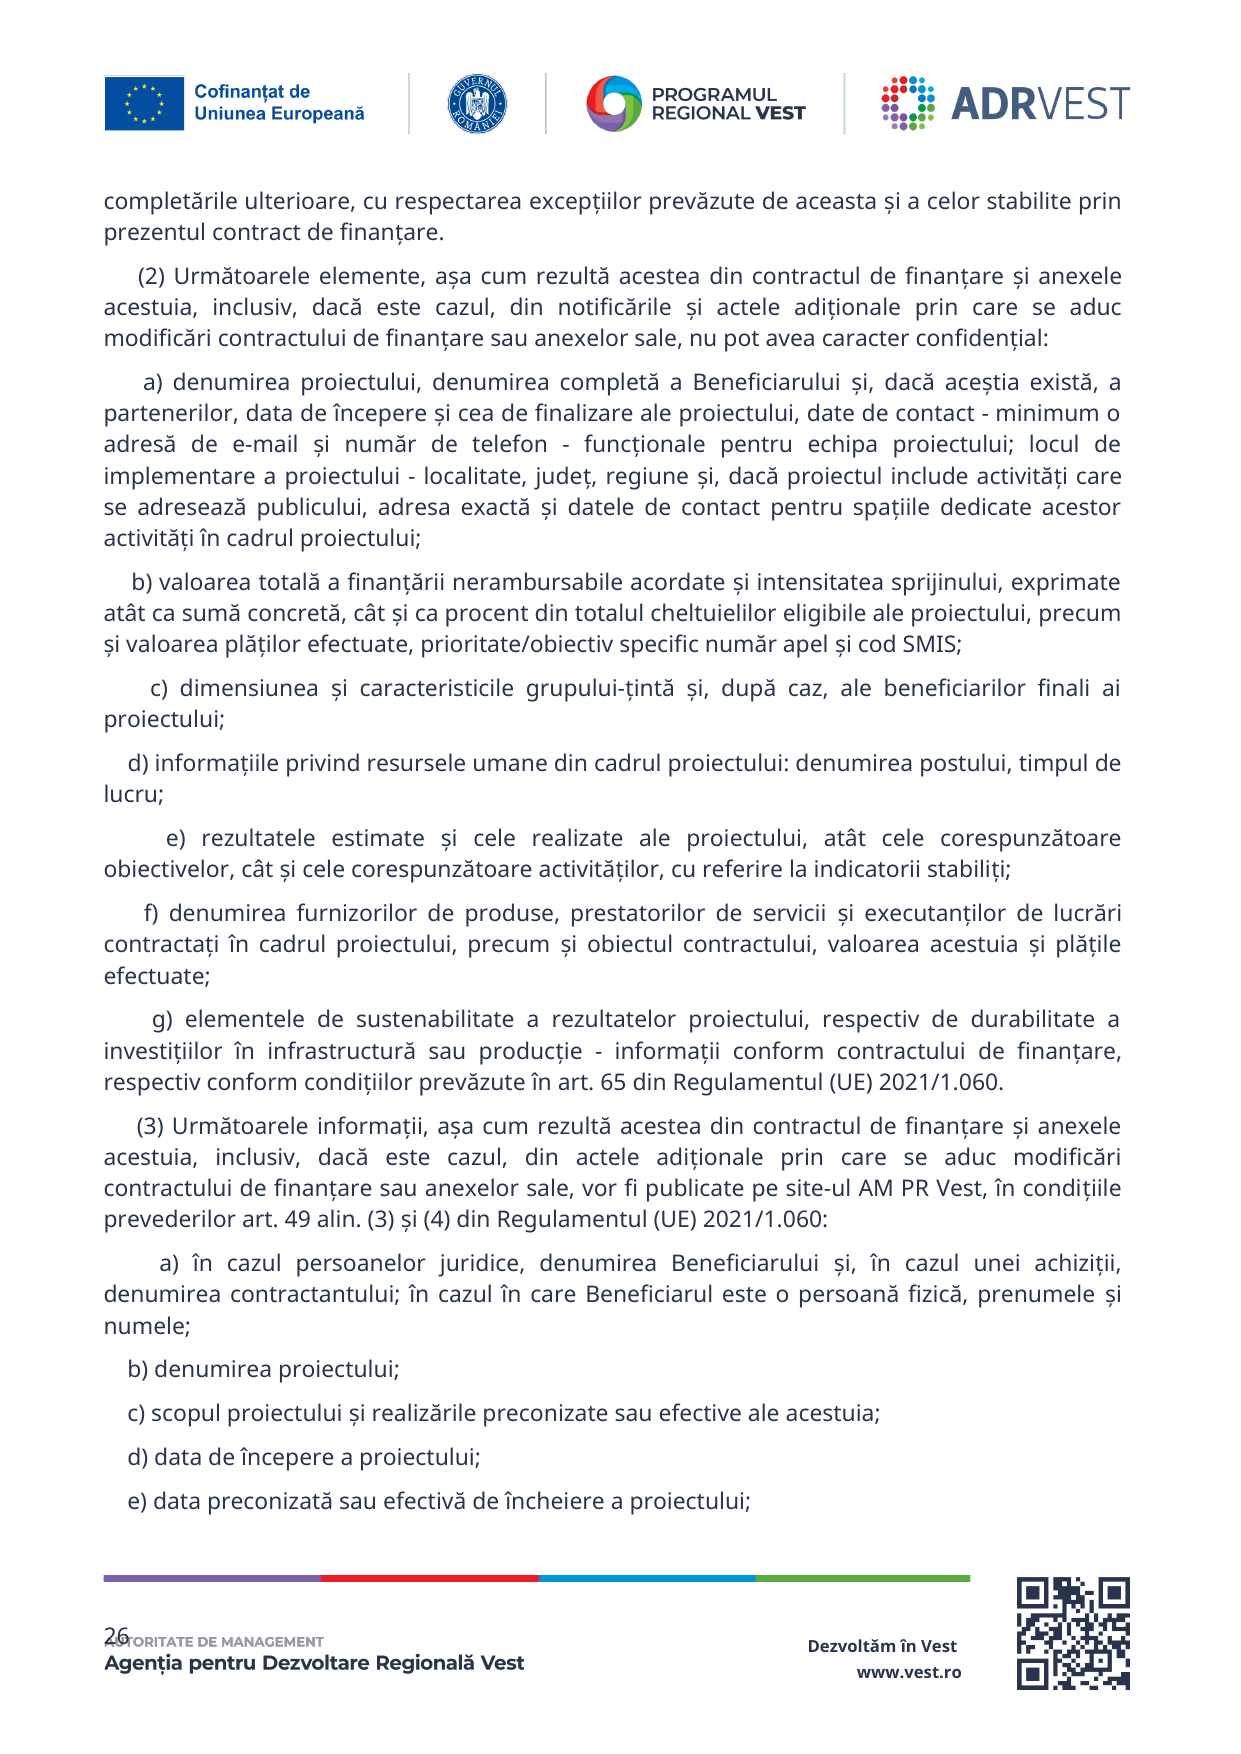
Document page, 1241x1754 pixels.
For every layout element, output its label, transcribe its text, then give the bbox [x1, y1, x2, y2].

text a) denumirea proiectului, denumirea completă a Beneficiarului şi, dacă aceştia există, a partenerilor, data de începere şi cea de finalizare ale proiectului, date de contact - minimum o adresă de e-mail şi număr de telefon - funcţionale pentru echipa proiectului; locul de implementare a proiectului - localitate, judeţ, regiune şi, dacă proiectul include activităţi care se adresează publicului, adresa exactă şi datele de contact pentru spaţiile dedicate acestor activităţi în cadrul proiectului; [103, 366, 1122, 553]
text d) informaţiile privind resursele umane din cadrul proiectului: denumirea postului, timpul de lucru; [103, 747, 1122, 809]
text a) în cazul persoanelor juridice, denumirea Beneficiarului şi, în cazul unei achiziţii, denumirea contractantului; în cazul în care Beneficiarul este o persoană fizică, prenumele şi numele; [103, 1247, 1122, 1341]
text e) data preconizată sau efectivă de încheiere a proiectului; [103, 1484, 1122, 1516]
text f) denumirea furnizorilor de produse, prestatorilor de servicii şi executanţilor de lucrări contractaţi în cadrul proiectului, precum şi obiectul contractului, valoarea acestuia şi plăţile efectuate; [103, 897, 1122, 991]
text (2) Următoarele elemente, aşa cum rezultă acestea din contractul de finanţare şi anexele acestuia, inclusiv, dacă este cazul, din notificările şi actele adiţionale prin care se aduc modificări contractului de finanţare sau anexelor sale, nu pot avea caracter confidenţial: [103, 259, 1122, 353]
text b) denumirea proiectului; [103, 1353, 1122, 1384]
picture [1008, 1568, 1139, 1699]
text c) dimensiunea şi caracteristicile grupului-ţintă şi, după caz, ale beneficiarilor finali ai proiectului; [103, 672, 1122, 734]
text (3) Următoarele informaţii, aşa cum rezultă acestea din contractul de finanţare şi anexele acestuia, inclusiv, dacă este cazul, din actele adiţionale prin care se aduc modificări contractului de finanţare sau anexelor sale, vor fi publicate pe site-ul AM PR Vest, în condiţiile prevederilor art. 49 alin. (3) şi (4) din Regulamentul (UE) 2021/1.060: [103, 1109, 1122, 1234]
picture [103, 73, 1131, 134]
text b) valoarea totală a finanţării nerambursabile acordate şi intensitatea sprijinului, exprimate atât ca sumă concretă, cât şi ca procent din totalul cheltuielilor eligibile ale proiectului, precum şi valoarea plăţilor efectuate, prioritate/obiectiv specific număr apel şi cod SMIS; [103, 566, 1122, 659]
text d) data de începere a proiectului; [103, 1441, 1122, 1472]
text g) elementele de sustenabilitate a rezultatelor proiectului, respectiv de durabilitate a investiţiilor în infrastructură sau producţie - informaţii conform contractului de finanţare, respectiv conform condiţiilor prevăzute în art. 65 din Regulamentul (UE) 2021/1.060. [103, 1003, 1122, 1097]
text e) rezultatele estimate şi cele realizate ale proiectului, atât cele corespunzătoare obiectivelor, cât şi cele corespunzătoare activităţilor, cu referire la indicatorii stabiliţi; [103, 822, 1122, 884]
text c) scopul proiectului şi realizările preconizate sau efective ale acestuia; [103, 1397, 1122, 1428]
